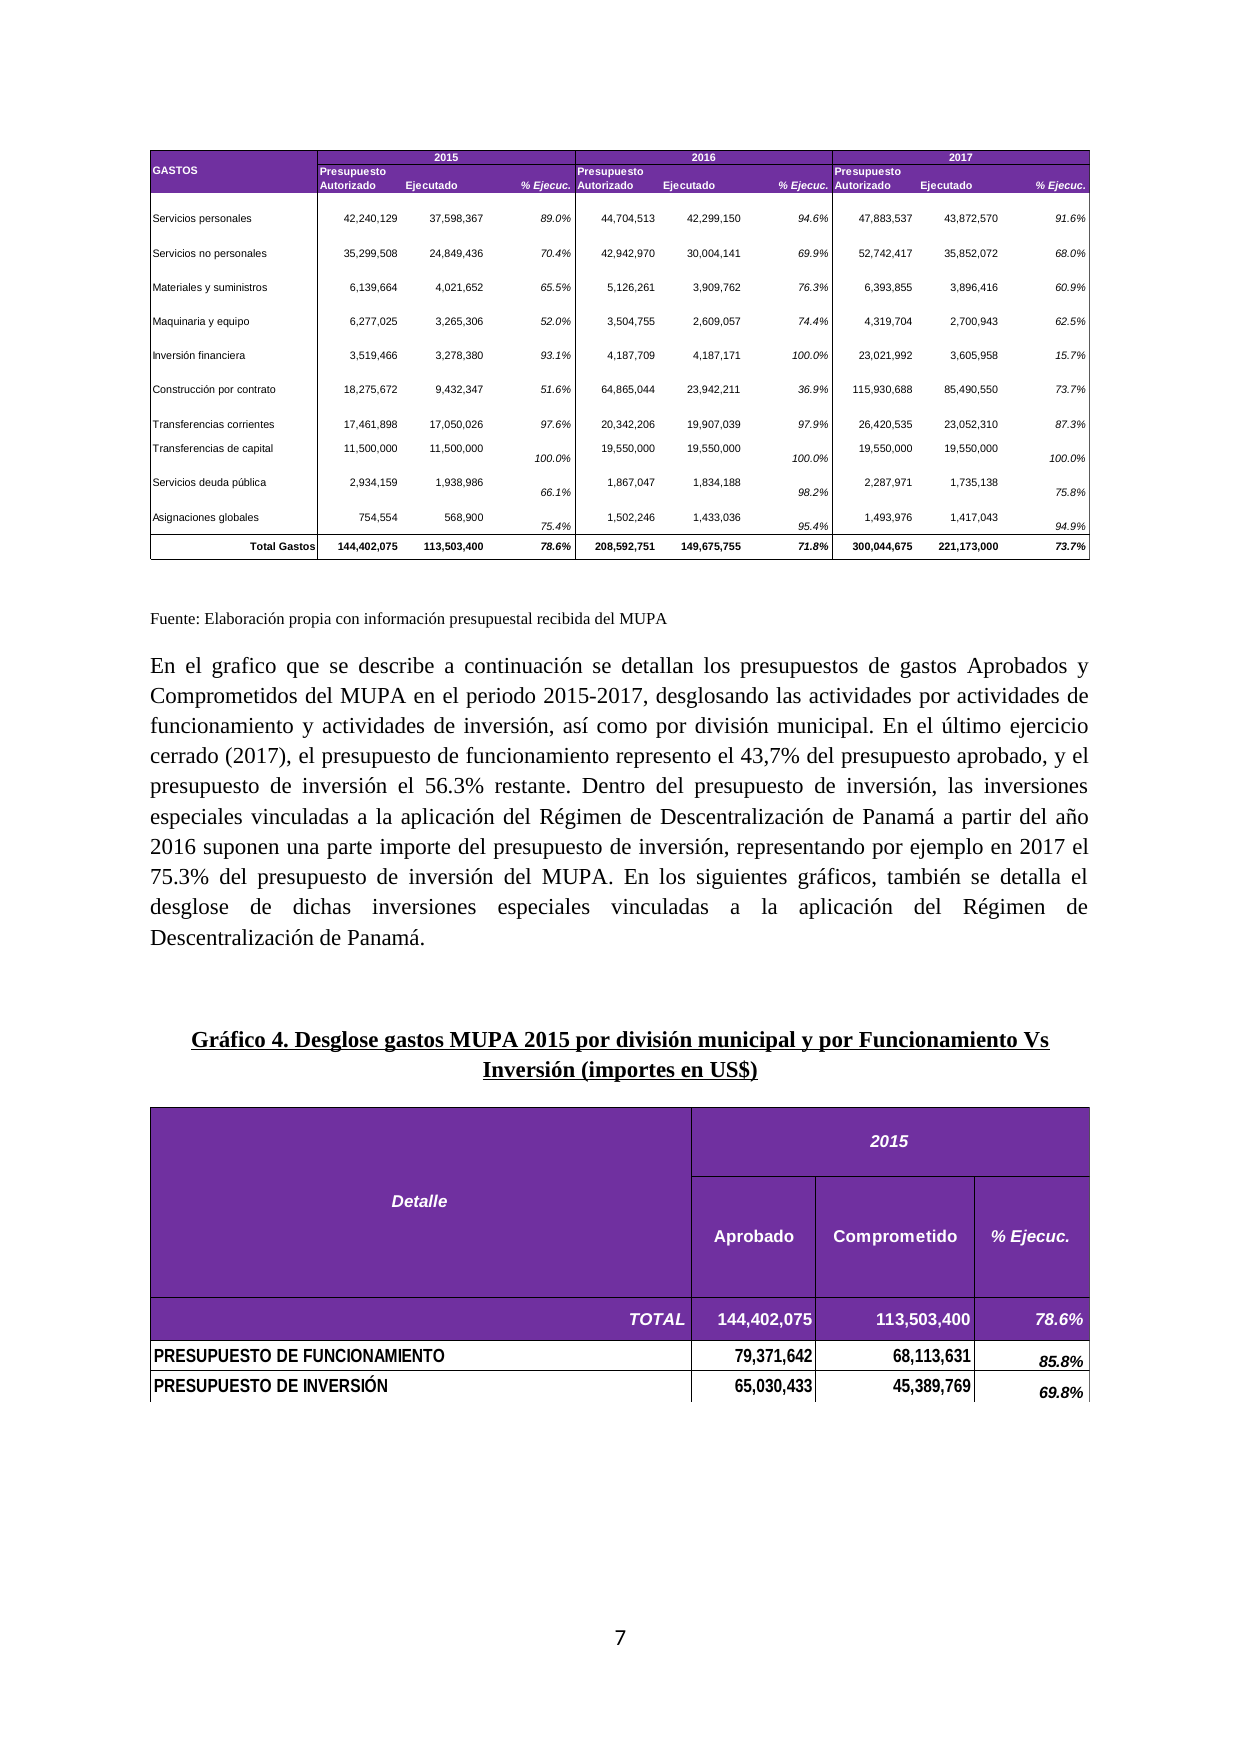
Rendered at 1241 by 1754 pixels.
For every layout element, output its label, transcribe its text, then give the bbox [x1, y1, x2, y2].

text Gráfico 4. Desglose gastos MUPA 2015 por división municipal y por Funcionamiento Vs Inversión (importes en US$) [150, 1026, 1090, 1082]
text Fuente: Elaboración propia con información presupuestal recibida del MUPA [150, 609, 1090, 628]
text En el grafico que se describe a continuación se detallan los presupuestos de gastos Aprobados y Comprometidos del MUPA en el periodo 2015-2017, desglosando las actividades por actividades de funcionamiento y actividades de inversión, así como por división municipal. En el último ejercicio cerrado (2017), el presupuesto de funcionamiento represento el 43,7% del presupuesto aprobado, y el presupuesto de inversión el 56.3% restante. Dentro del presupuesto de inversión, las inversiones especiales vinculadas a la aplicación del Régimen de Descentralización de Panamá a partir del año 2016 suponen una parte importe del presupuesto de inversión, representando por ejemplo en 2017 el 75.3% del presupuesto de inversión del MUPA. En los siguientes gráficos, también se detalla el desglose de dichas inversiones especiales vinculadas a la aplicación del Régimen de Descentralización de Panamá. [150, 652, 1090, 950]
